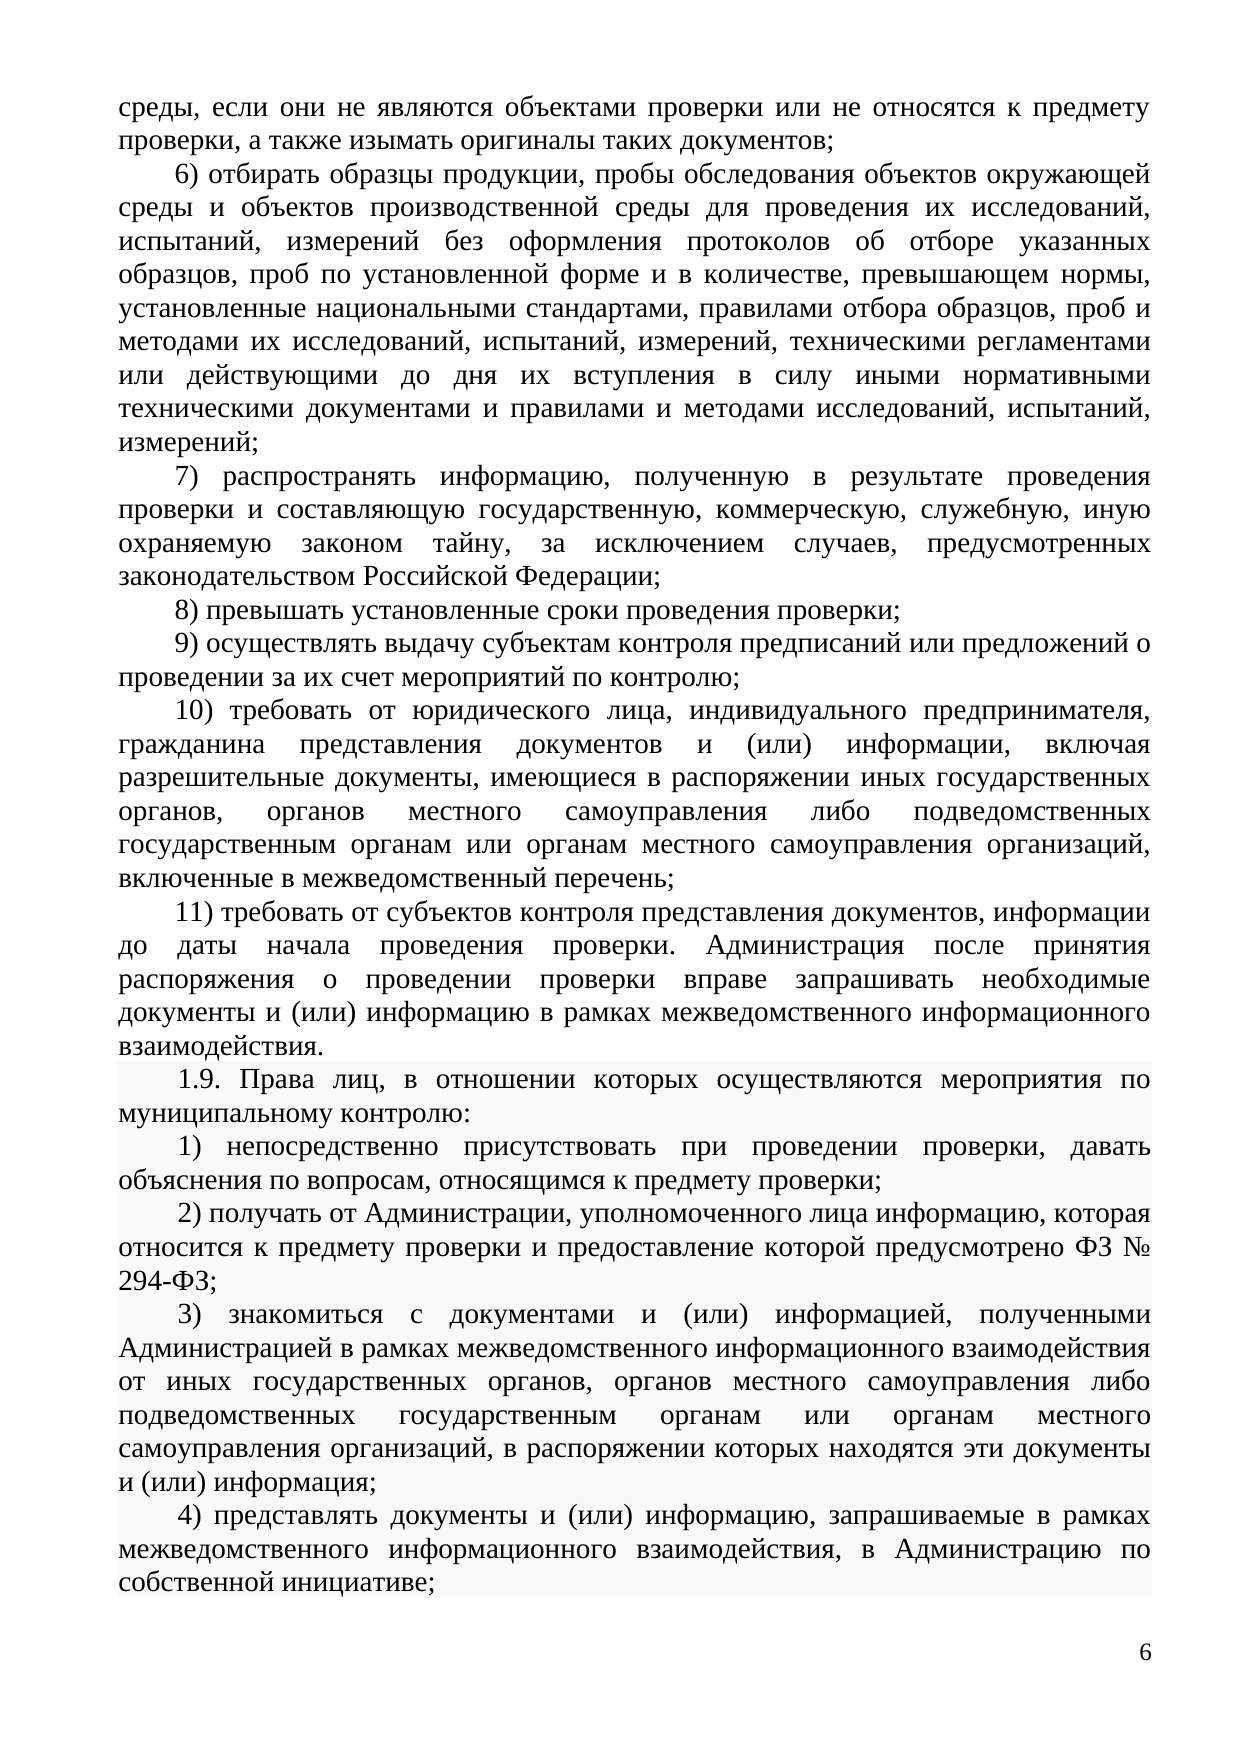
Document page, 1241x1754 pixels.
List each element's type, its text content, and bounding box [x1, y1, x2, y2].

text 6) отбирать образцы продукции, пробы обследования объектов окружающей среды и объектов производственной среды для проведения их исследований, испытаний, измерений без оформления протоколов об отборе указанных образцов, проб по установленной форме и в количестве, превышающем нормы, установленные национальными стандартами, правилами отбора образцов, проб и методами их исследований, испытаний, измерений, техническими регламентами или действующими до дня их вступления в силу иными нормативными техническими документами и правилами и методами исследований, испытаний, измерений; [118, 156, 1152, 458]
text 9) осуществлять выдачу субъектам контроля предписаний или предложений о проведении за их счет мероприятий по контролю; [118, 625, 1152, 692]
text 4) представлять документы и (или) информацию, запрашиваемые в рамках межведомственного информационного взаимодействия, в Администрацию по собственной инициативе; [118, 1497, 1152, 1598]
text 3) знакомиться с документами и (или) информацией, полученными Администрацией в рамках межведомственного информационного взаимодействия от иных государственных органов, органов местного самоуправления либо подведомственных государственным органам или органам местного самоуправления организаций, в распоряжении которых находятся эти документы и (или) информация; [118, 1296, 1152, 1497]
text 1.9. Права лиц, в отношении которых осуществляются мероприятия по муниципальному контролю: [118, 1061, 1152, 1128]
text 8) превышать установленные сроки проведения проверки; [118, 592, 1152, 625]
text 10) требовать от юридического лица, индивидуального предпринимателя, гражданина представления документов и (или) информации, включая разрешительные документы, имеющиеся в распоряжении иных государственных органов, органов местного самоуправления либо подведомственных государственным органам или органам местного самоуправления организаций, включенные в межведомственный перечень; [118, 692, 1152, 894]
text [118, 89, 1152, 156]
text 2) получать от Администрации, уполномоченного лица информацию, которая относится к предмету проверки и предоставление которой предусмотрено ФЗ № 294-ФЗ; [118, 1196, 1152, 1296]
text 1) непосредственно присутствовать при проведении проверки, давать объяснения по вопросам, относящимся к предмету проверки; [118, 1128, 1152, 1196]
text 7) распространять информацию, полученную в результате проведения проверки и составляющую государственную, коммерческую, служебную, иную охраняемую законом тайну, за исключением случаев, предусмотренных законодательством Российской Федерации; [118, 458, 1152, 592]
text 11) требовать от субъектов контроля представления документов, информации до даты начала проведения проверки. Администрация после принятия распоряжения о проведении проверки вправе запрашивать необходимые документы и (или) информацию в рамках межведомственного информационного взаимодействия. [118, 894, 1152, 1061]
